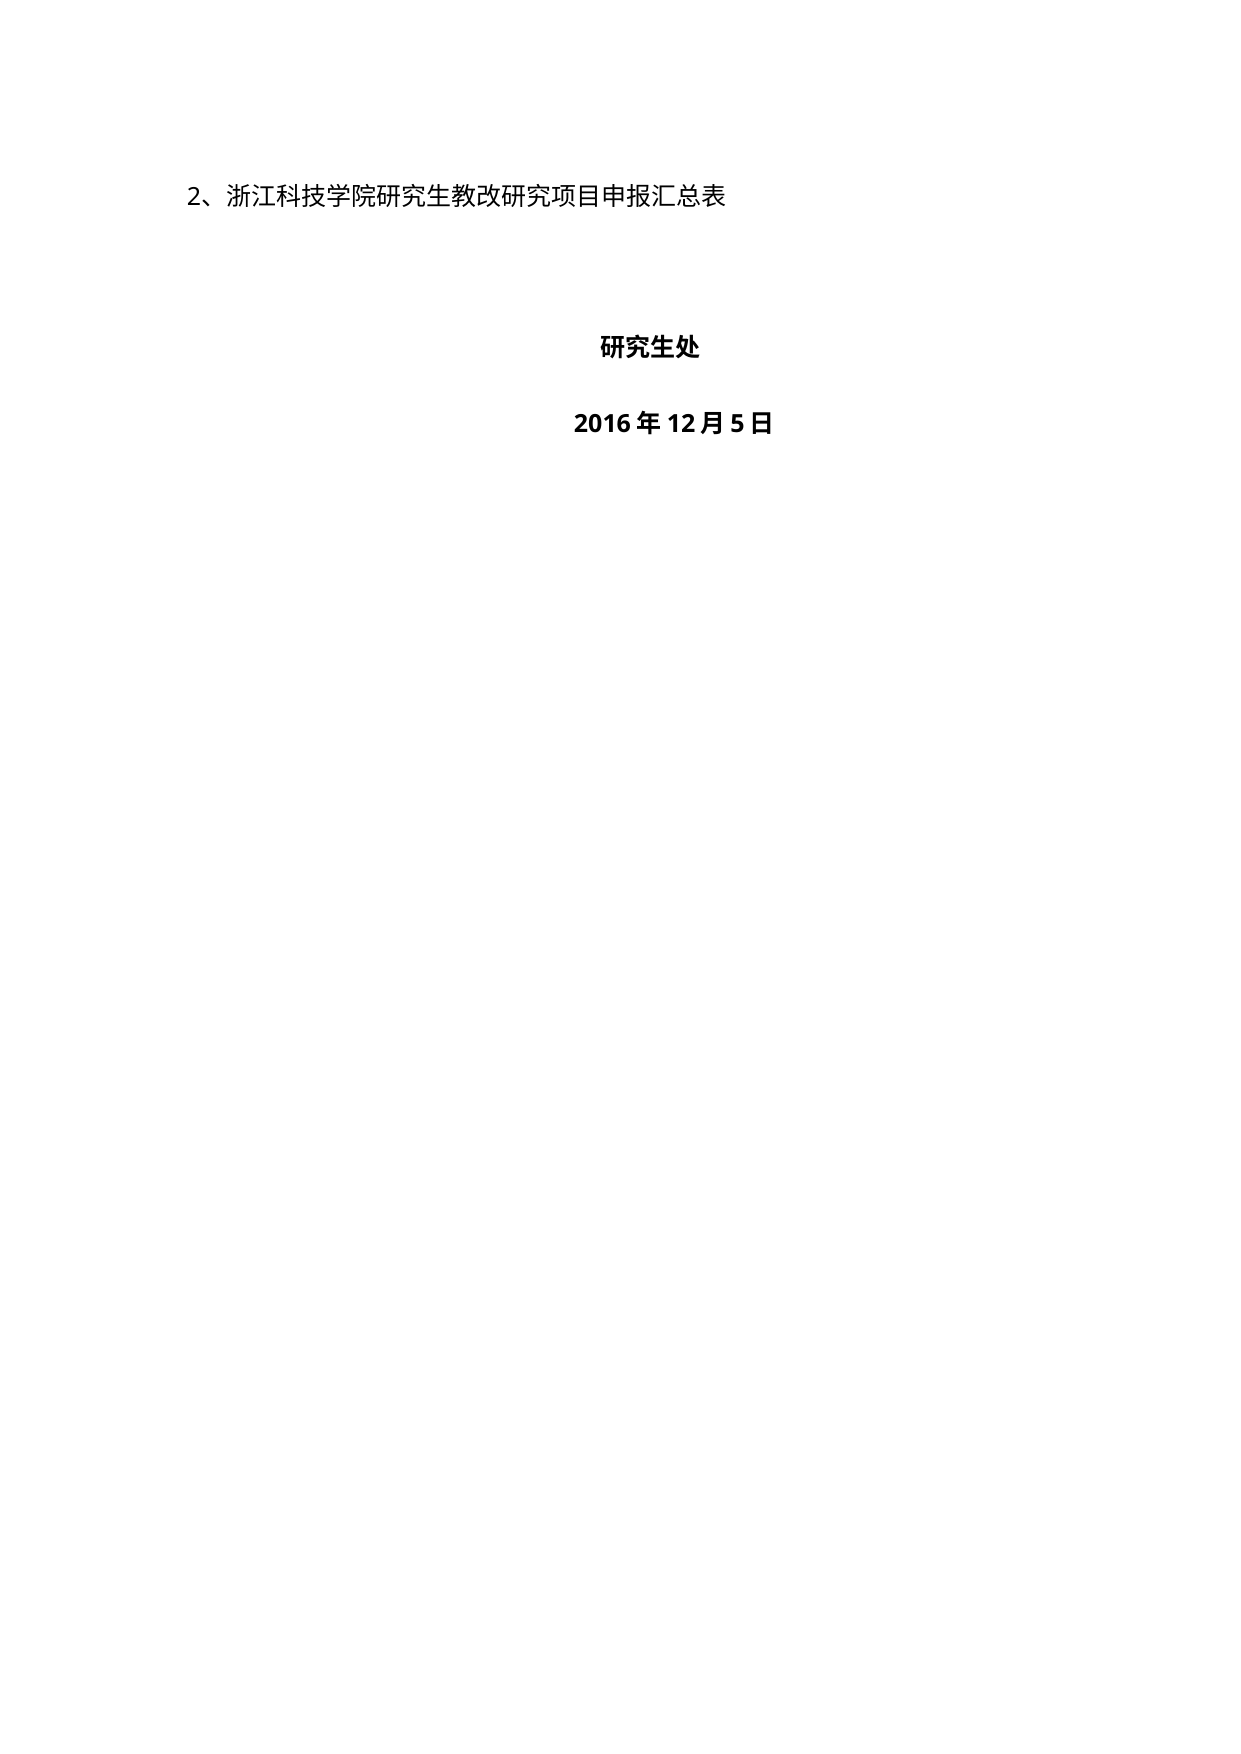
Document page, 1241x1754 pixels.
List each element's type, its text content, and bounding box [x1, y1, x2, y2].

text 2016年12月5日 [148, 389, 1122, 454]
text 研究生处 [148, 313, 1122, 378]
text 2、浙江科技学院研究生教改研究项目申报汇总表 [148, 162, 1122, 227]
